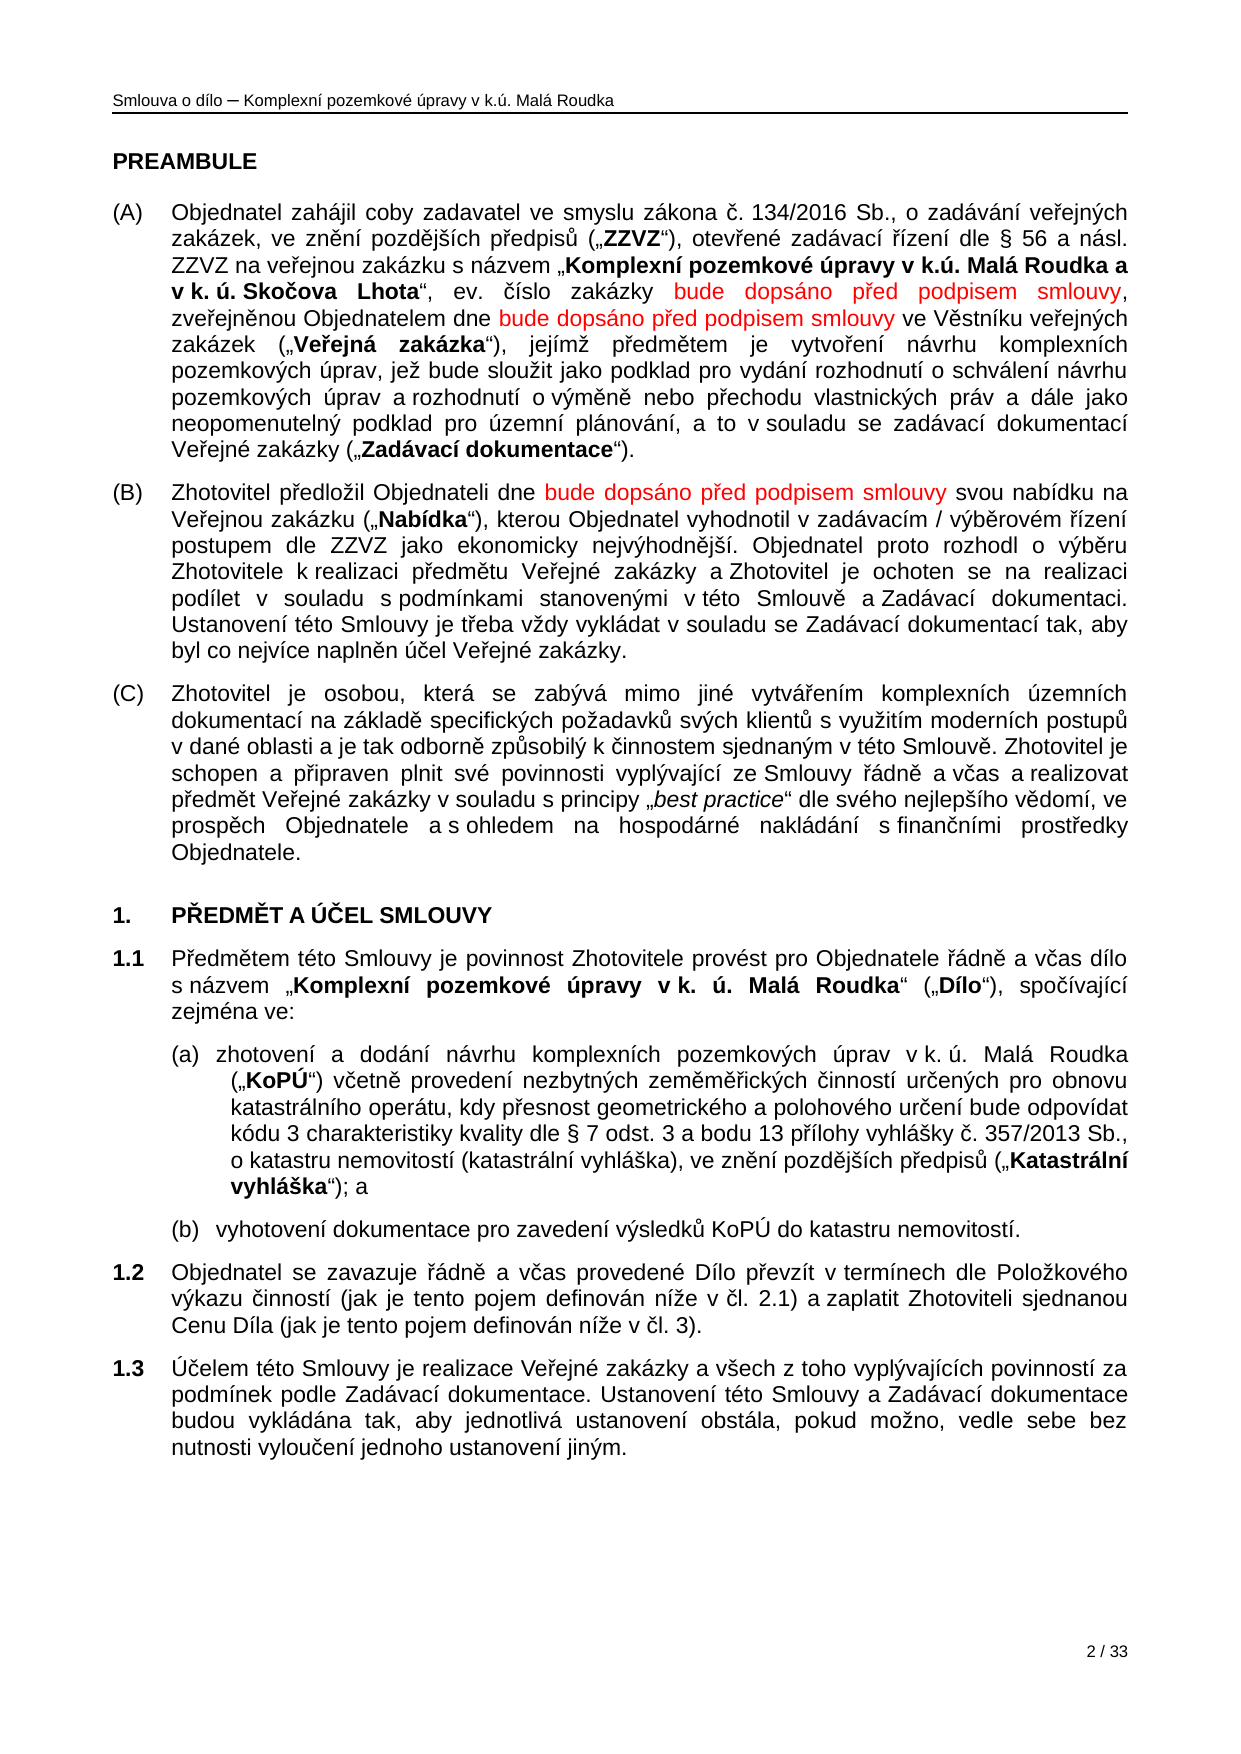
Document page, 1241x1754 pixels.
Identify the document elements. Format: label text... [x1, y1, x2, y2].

text zhotovení a dodání návrhu komplexních pozemkových úprav v k. ú. Malá Roudka („KoPÚ“) včetně provedení nezbytných zeměměřických činností určených pro obnovu katastrálního operátu, kdy přesnost geometrického a polohového určení bude odpovídat kódu 3 charakteristiky kvality dle § 7 odst. 3 a bodu 13 přílohy vyhlášky č. 357/2013 Sb., o katastru nemovitostí (katastrální vyhláška), ve znění pozdějších předpisů („Katastrální vyhláška“); a [171, 1041, 1128, 1199]
text Předmět a účel smlouvy [112, 902, 1128, 929]
text Zhotovitel je osobou, která se zabývá mimo jiné vytvářením komplexních územních dokumentací na základě specifických požadavků svých klientů s využitím moderních postupů v dané oblasti a je tak odborně způsobilý k činnostem sjednaným v této Smlouvě. Zhotovitel je schopen a připraven plnit své povinnosti vyplývající ze Smlouvy řádně a včas a realizovat předmět Veřejné zakázky v souladu s principy „best practice“ dle svého nejlepšího vědomí, ve prospěch Objednatele a s ohledem na hospodárné nakládání s finančními prostředky Objednatele. [112, 680, 1128, 865]
text Předmětem této Smlouvy je povinnost Zhotovitele provést pro Objednatele řádně a včas dílo s názvem „Komplexní pozemkové úpravy v k. ú. Malá Roudka“ („Dílo“), spočívající zejména ve: [112, 945, 1128, 1024]
text Objednatel zahájil coby zadavatel ve smyslu zákona č. 134/2016 Sb., o zadávání veřejných zakázek, ve znění pozdějších předpisů („ZZVZ“), otevřené zadávací řízení dle § 56 a násl. ZZVZ na veřejnou zakázku s názvem „Komplexní pozemkové úpravy v k.ú. Malá Roudka a v k. ú. Skočova Lhota“, ev. číslo zakázky bude dopsáno před podpisem smlouvy, zveřejněnou Objednatelem dne bude dopsáno před podpisem smlouvy ve Věstníku veřejných zakázek („Veřejná zakázka“), jejímž předmětem je vytvoření návrhu komplexních pozemkových úprav, jež bude sloužit jako podklad pro vydání rozhodnutí o schválení návrhu pozemkových úprav a rozhodnutí o výměně nebo přechodu vlastnických práv a dále jako neopomenutelný podklad pro územní plánování, a to v souladu se zadávací dokumentací Veřejné zakázky („Zadávací dokumentace“). [112, 199, 1128, 463]
text Zhotovitel předložil Objednateli dne bude dopsáno před podpisem smlouvy svou nabídku na Veřejnou zakázku („Nabídka“), kterou Objednatel vyhodnotil v zadávacím / výběrovém řízení postupem dle ZZVZ jako ekonomicky nejvýhodnější. Objednatel proto rozhodl o výběru Zhotovitele k realizaci předmětu Veřejné zakázky a Zhotovitel je ochoten se na realizaci podílet v souladu s podmínkami stanovenými v této Smlouvě a Zadávací dokumentaci. Ustanovení této Smlouvy je třeba vždy vykládat v souladu se Zadávací dokumentací tak, aby byl co nejvíce naplněn účel Veřejné zakázky. [112, 479, 1128, 664]
text vyhotovení dokumentace pro zavedení výsledků KoPÚ do katastru nemovitostí. [171, 1216, 1128, 1242]
text Účelem této Smlouvy je realizace Veřejné zakázky a všech z toho vyplývajících povinností za podmínek podle Zadávací dokumentace. Ustanovení této Smlouvy a Zadávací dokumentace budou vykládána tak, aby jednotlivá ustanovení obstála, pokud možno, vedle sebe bez nutnosti vyloučení jednoho ustanovení jiným. [112, 1355, 1128, 1460]
text Objednatel se zavazuje řádně a včas provedené Dílo převzít v termínech dle Položkového výkazu činností (jak je tento pojem definován níže v čl. 2.1) a zaplatit Zhotoviteli sjednanou Cenu Díla (jak je tento pojem definován níže v čl. 3). [112, 1259, 1128, 1338]
subtitle Preambule [112, 148, 1128, 174]
